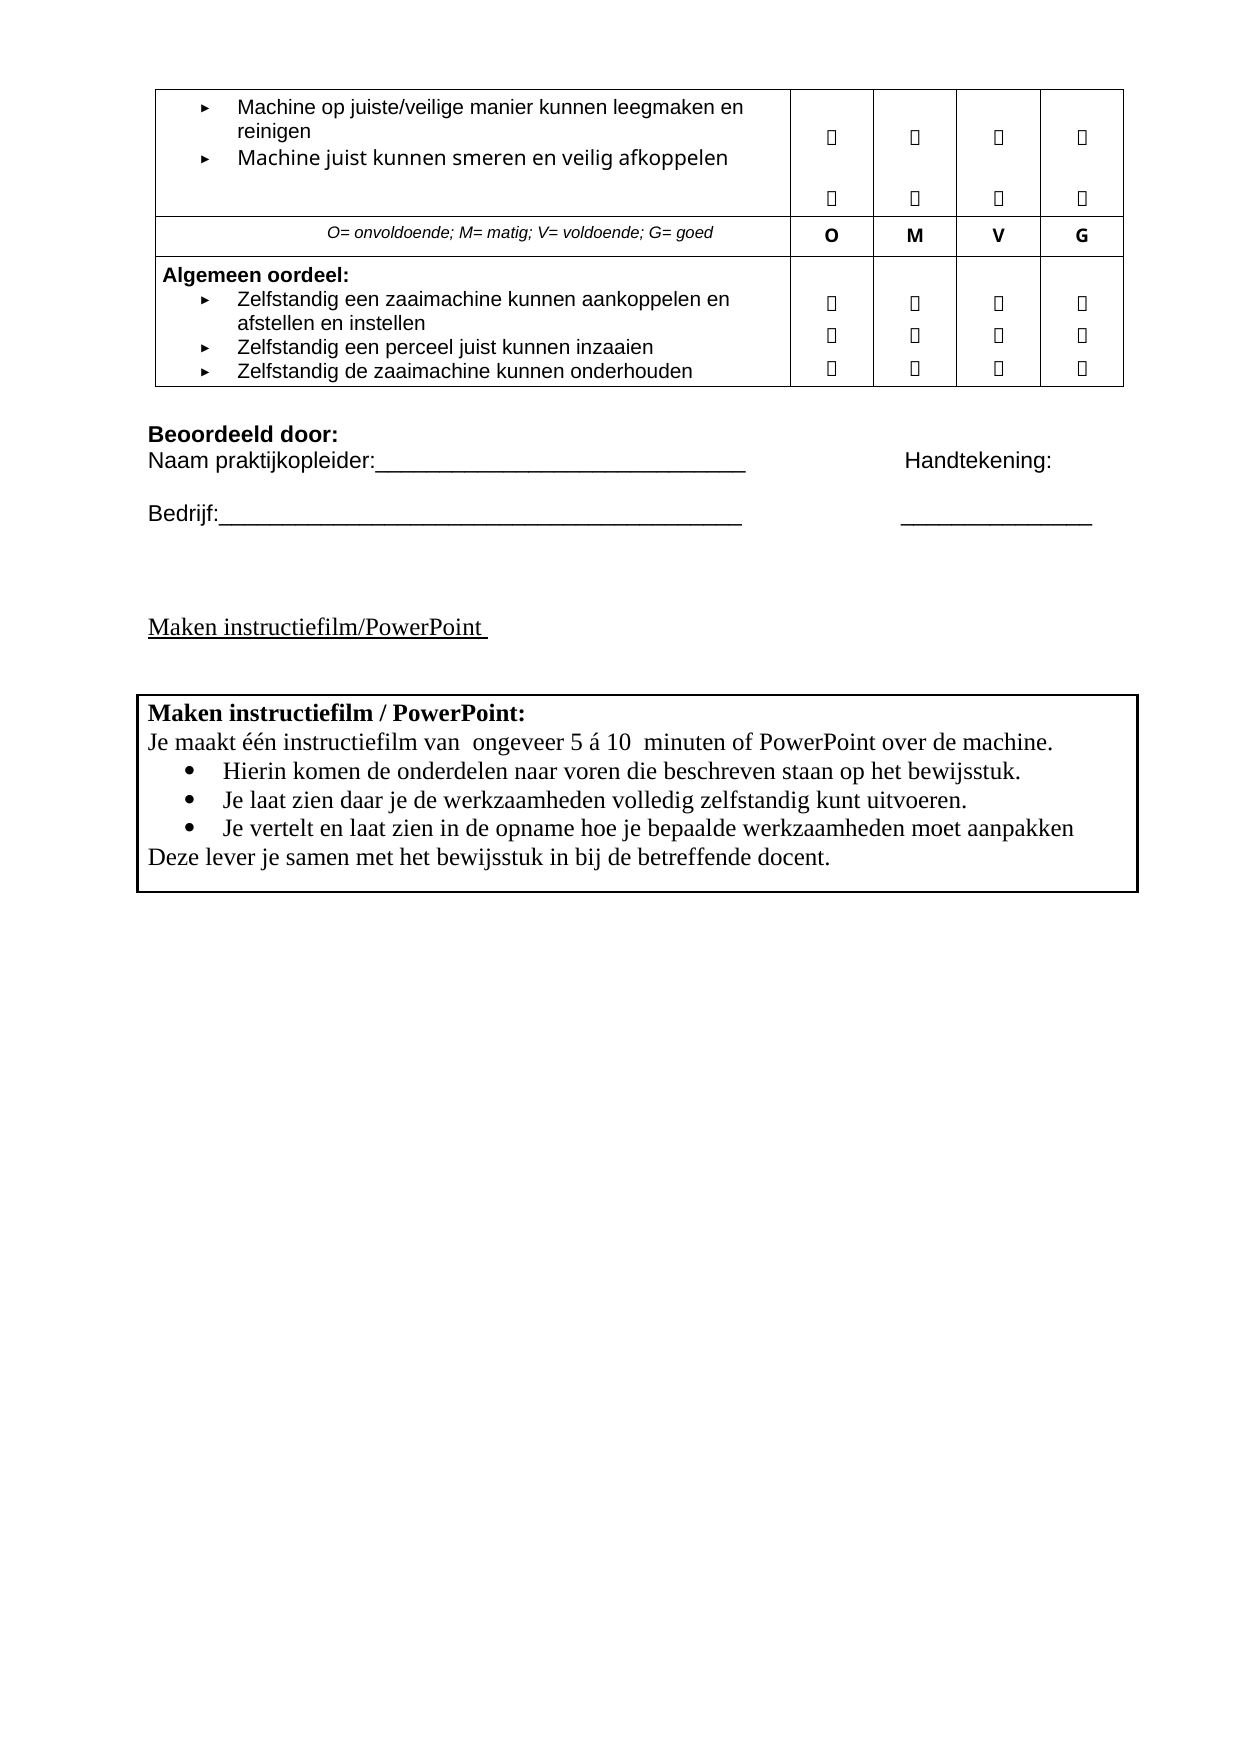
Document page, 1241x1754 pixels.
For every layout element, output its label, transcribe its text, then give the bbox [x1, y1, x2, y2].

table_cell G [1041, 217, 1123, 256]
table_cell      [874, 90, 956, 216]
text Je maakt één instructiefilm van ongeveer 5 á 10 minuten of PowerPoint over de machine. [148, 727, 1093, 756]
table_cell V [957, 217, 1040, 256]
table_cell    [957, 257, 1040, 386]
text Maken instructiefilm/PowerPoint [148, 612, 1093, 641]
table_cell O [791, 217, 873, 256]
text Naam praktijkopleider:_____________________________ Handtekening: [148, 447, 1093, 473]
table_cell    [1041, 257, 1123, 386]
text Beoordeeld door: [148, 421, 1093, 447]
list Je vertelt en laat zien in de opname hoe je bepaalde werkzaamheden moet aanpakken [185, 813, 1093, 842]
text Deze lever je samen met het bewijsstuk in bij de betreffende docent. [148, 842, 1093, 871]
table_cell      [1041, 90, 1123, 216]
list Je laat zien daar je de werkzaamheden volledig zelfstandig kunt uitvoeren. [185, 785, 1093, 813]
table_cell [156, 90, 790, 216]
table_cell    [791, 257, 873, 386]
list Hierin komen de onderdelen naar voren die beschreven staan op het bewijsstuk. [185, 756, 1093, 785]
text Maken instructiefilm / PowerPoint: [148, 698, 1093, 727]
text Bedrijf:_________________________________________ _______________ [148, 500, 1093, 526]
table_cell Algemeen oordeel: Zelfstandig een zaaimachine kunnen aankoppelen en afstellen en instellen Zelfstandig een perceel juist kunnen inzaaien Zelfstandig de zaaimachine kunnen onderhouden [156, 257, 790, 386]
table_cell M [874, 217, 956, 256]
table_cell    [874, 257, 956, 386]
table_cell O= onvoldoende; M= matig; V= voldoende; G= goed [156, 217, 790, 256]
table_cell      [957, 90, 1040, 216]
table_cell      [791, 90, 873, 216]
